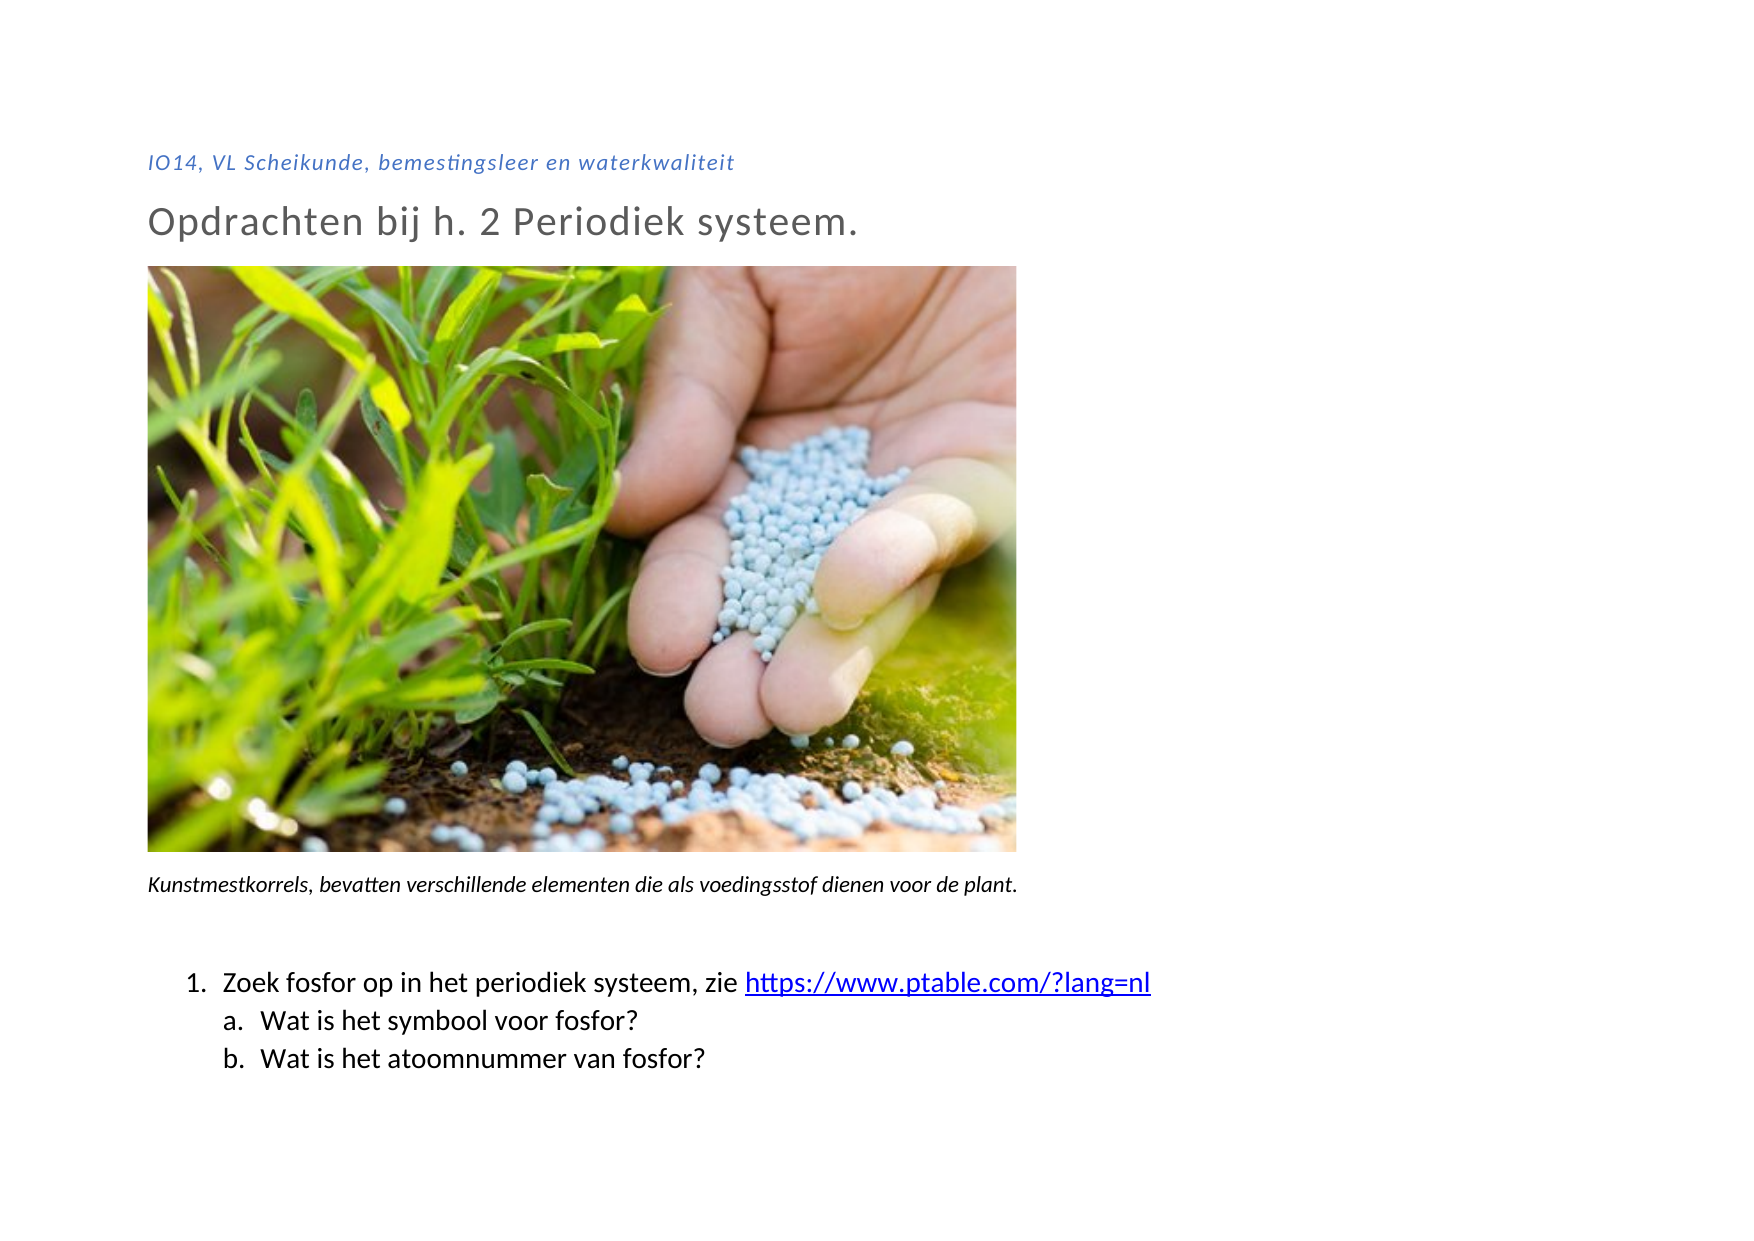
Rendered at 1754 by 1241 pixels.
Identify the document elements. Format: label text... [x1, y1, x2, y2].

list Wat is het symbool voor fosfor? [223, 1002, 1606, 1038]
text Kunstmestkorrels, bevatten verschillende elementen die als voedingsstof dienen voor de plant. [148, 870, 1606, 898]
picture [147, 266, 1017, 852]
subtitle Opdrachten bij h. 2 Periodiek systeem. [148, 194, 1606, 245]
list IO14, VL Scheikunde, bemestingsleer en waterkwaliteit [148, 148, 1606, 176]
list Zoek fosfor op in het periodiek systeem, zie https://www.ptable.com/?lang=nl [185, 964, 1606, 999]
list Wat is het atoomnummer van fosfor? [223, 1041, 1606, 1076]
